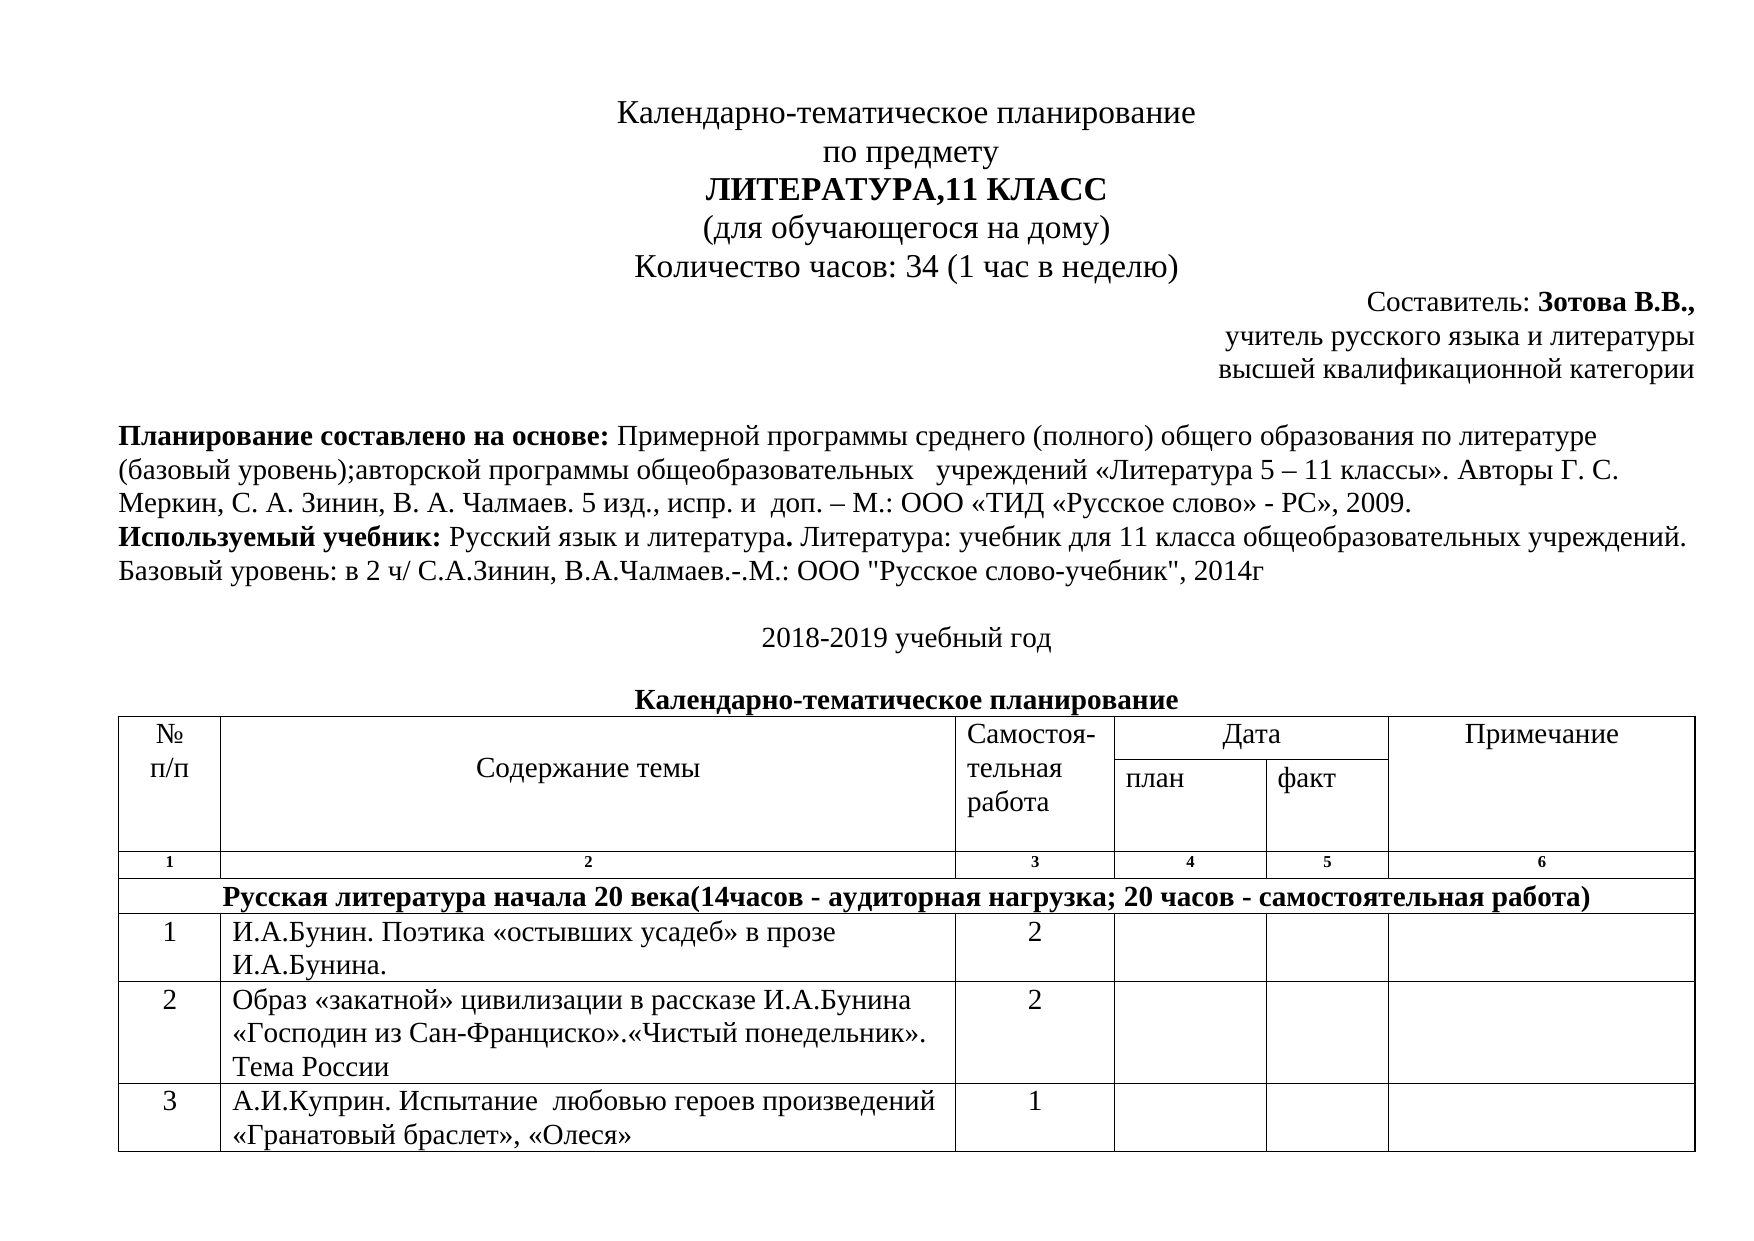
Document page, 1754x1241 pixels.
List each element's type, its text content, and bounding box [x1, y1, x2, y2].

table_cell факт [1267, 760, 1388, 851]
table_cell 1 [119, 914, 220, 981]
text Составитель: Зотова В.В., [118, 284, 1695, 318]
table_cell 4 [1115, 852, 1266, 878]
table_cell [1115, 1084, 1266, 1151]
table_cell И.А.Бунин. Поэтика «остывших усадеб» в прозе И.А.Бунина. [221, 914, 955, 981]
text (для обучающегося на дому) [118, 208, 1695, 246]
table_cell 2 [119, 982, 220, 1082]
text ЛИТЕРАТУРА,11 КЛАСС [118, 169, 1695, 208]
table_cell 2 [956, 914, 1114, 981]
table_header № п/п [119, 717, 220, 851]
table_cell [1267, 914, 1388, 981]
text по предмету [118, 131, 1695, 169]
text Количество часов: 34 (1 час в неделю) [118, 246, 1695, 284]
table_cell А.И.Куприн. Испытание любовью героев произведений «Гранатовый браслет», «Олеся» [221, 1084, 955, 1151]
text Используемый учебник: Русский язык и литература. Литература: учебник для 11 класса общеобразовательных учреждений. Базовый уровень: в 2 ч/ С.А.Зинин, В.А.Чалмаев.-.М.: ООО "Русское слово-учебник", 2014г [118, 519, 1695, 586]
table_cell [1267, 982, 1388, 1082]
table_cell [1389, 982, 1694, 1082]
table_cell 2 [956, 982, 1114, 1082]
table_header Дата [1115, 717, 1388, 759]
table_cell 1 [119, 852, 220, 878]
table_header Примечание [1389, 717, 1694, 851]
table_cell 5 [1267, 852, 1388, 878]
table_cell Образ «закатной» цивилизации в рассказе И.А.Бунина «Господин из Сан-Франциско».«Чистый понедельник». Тема России [221, 982, 955, 1082]
table_cell план [1115, 760, 1266, 851]
table_cell 6 [1389, 852, 1694, 878]
text Календарно-тематическое планирование [118, 682, 1695, 716]
text учитель русского языка и литературы [118, 318, 1695, 351]
text высшей квалификационной категории [118, 351, 1695, 385]
table_cell 3 [119, 1084, 220, 1151]
text Календарно-тематическое планирование [118, 93, 1695, 131]
text Планирование составлено на основе: Примерной программы среднего (полного) общего образования по литературе (базовый уровень);авторской программы общеобразовательных учреждений «Литература 5 – 11 классы». Авторы Г. С. Меркин, С. А. Зинин, В. А. Чалмаев. 5 изд., испр. и доп. – М.: ООО «ТИД «Русское слово» - РС», 2009. [118, 418, 1695, 519]
table_cell [1115, 914, 1266, 981]
text 2018-2019 учебный год [118, 620, 1695, 653]
table_cell Русская литература начала 20 века(14часов - аудиторная нагрузка; 20 часов - самостоятельная работа) [119, 879, 1694, 913]
table_cell [1389, 1084, 1694, 1151]
table_cell [1267, 1084, 1388, 1151]
table_cell [1389, 914, 1694, 981]
table_header Содержание темы [221, 717, 955, 851]
table_cell 2 [221, 852, 955, 878]
table_cell 1 [956, 1084, 1114, 1151]
table_cell [1115, 982, 1266, 1082]
table_cell 3 [956, 852, 1114, 878]
table_header Самостоя- тельная работа [956, 717, 1114, 851]
